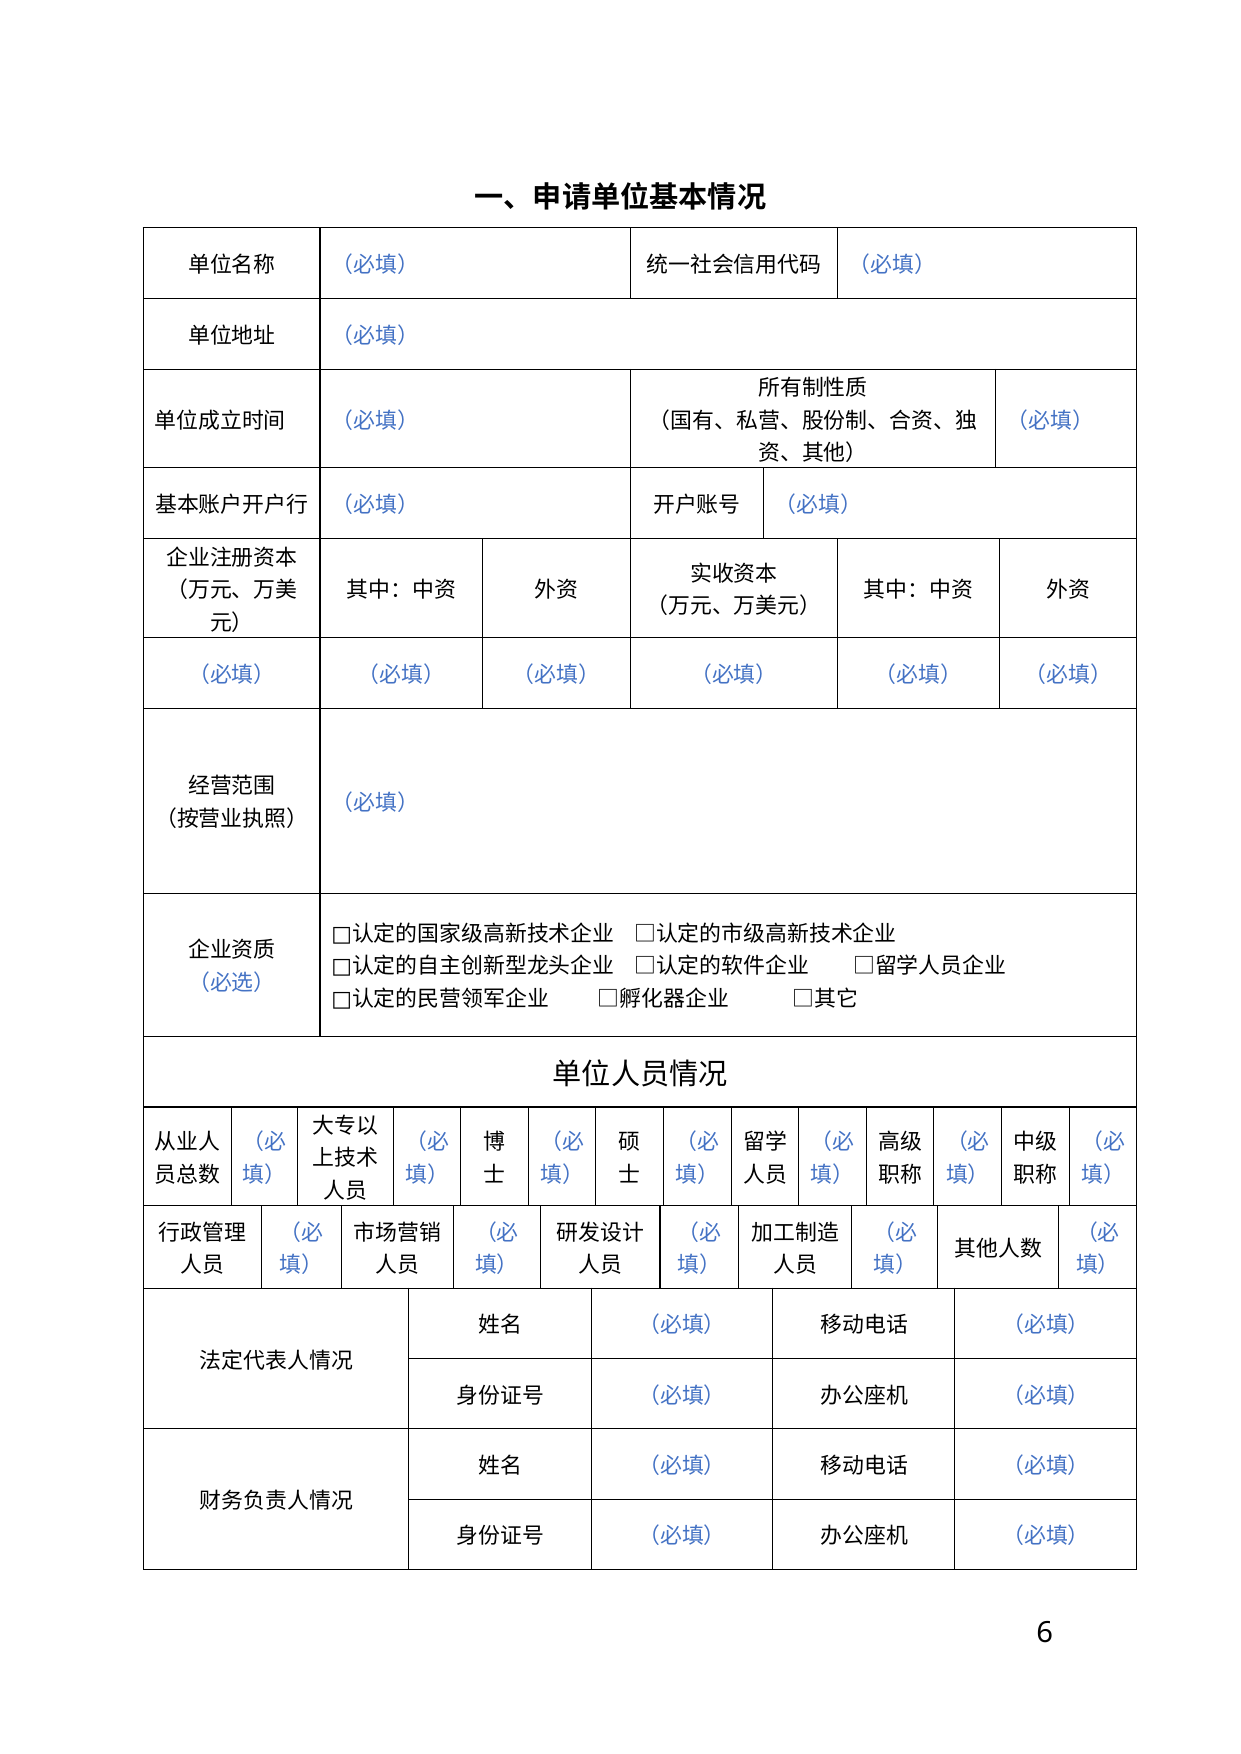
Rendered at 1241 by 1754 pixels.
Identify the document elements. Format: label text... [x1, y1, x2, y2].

table_cell （必填） [592, 1359, 772, 1428]
table_cell （必填） [321, 370, 630, 467]
table_cell 法定代表人情况 [144, 1289, 408, 1428]
table_cell （必填） [144, 638, 319, 707]
table_cell （必填） [529, 1108, 595, 1205]
table_cell （必填） [955, 1500, 1136, 1569]
table_cell 研发设计人员 [541, 1206, 659, 1288]
table_cell （必填） [321, 299, 1136, 369]
table_cell （必填） [1059, 1206, 1136, 1288]
table_cell （必填） [592, 1500, 772, 1569]
table_cell （必填） [661, 1206, 738, 1288]
table_cell 财务负责人情况 [144, 1429, 408, 1569]
table_cell 移动电话 [773, 1289, 954, 1358]
table_cell （必填） [321, 709, 1136, 892]
table_cell （必填） [799, 1108, 866, 1205]
table_header 统一社会信用代码 [631, 228, 837, 298]
table_cell （必填） [592, 1289, 772, 1358]
table_cell 硕 士 [596, 1108, 663, 1205]
table_cell 单位成立时间 [144, 370, 319, 467]
table_cell （必填） [262, 1206, 341, 1288]
table_cell 高级职称 [867, 1108, 933, 1205]
table_cell 身份证号 [409, 1500, 591, 1569]
table_header 单位名称 [144, 228, 319, 298]
table_cell 其他人数 [938, 1206, 1058, 1288]
table_cell 移动电话 [773, 1429, 954, 1499]
table_cell 所有制性质 （国有、私营、股份制、合资、独资、其他） [631, 370, 995, 467]
table_cell 加工制造人员 [739, 1206, 851, 1288]
table_cell 单位地址 [144, 299, 319, 369]
table_cell （必填） [664, 1108, 731, 1205]
table_cell （必填） [232, 1108, 297, 1205]
table_cell （必填） [394, 1108, 460, 1205]
table_cell 姓名 [409, 1289, 591, 1358]
table_cell （必填） [1070, 1108, 1136, 1205]
table_cell 身份证号 [409, 1359, 591, 1428]
table_cell （必填） [955, 1359, 1136, 1428]
table_cell 单位人员情况 [144, 1037, 1136, 1106]
table_cell 博 士 [461, 1108, 528, 1205]
table_cell 大专以上技术人员 [298, 1108, 393, 1205]
table_cell 开户账号 [631, 468, 763, 538]
table_cell （必填） [955, 1429, 1136, 1499]
table_cell 办公座机 [773, 1359, 954, 1428]
table_cell （必填） [764, 468, 1136, 538]
text 一、申请单位基本情况 [187, 162, 1053, 227]
table_cell （必填） [1000, 638, 1136, 707]
table_cell 实收资本 （万元、万美元） [631, 539, 837, 637]
table_cell （必填） [996, 370, 1136, 467]
table_cell 外资 [483, 539, 630, 637]
table_cell □认定的国家级高新技术企业 □认定的市级高新技术企业 □认定的自主创新型龙头企业 □认定的软件企业 □留学人员企业 □认定的民营领军企业 □孵化器企业 □其它 [321, 894, 1136, 1036]
table_cell 从业人员总数 [144, 1108, 231, 1205]
table_cell 基本账户开户行 [144, 468, 319, 538]
table_cell 市场营销人员 [342, 1206, 453, 1288]
table_cell （必填） [838, 638, 999, 707]
table_cell 其中：中资 [838, 539, 999, 637]
table_cell （必填） [852, 1206, 937, 1288]
table_cell 企业注册资本 （万元、万美元） [144, 539, 319, 637]
table_cell 办公座机 [773, 1500, 954, 1569]
table_cell 姓名 [409, 1429, 591, 1499]
table_cell （必填） [934, 1108, 1001, 1205]
table_cell （必填） [631, 638, 837, 707]
table_header （必填） [838, 228, 1136, 298]
table_cell 中级职称 [1002, 1108, 1069, 1205]
table_cell （必填） [321, 638, 482, 707]
table_cell 企业资质 （必选） [144, 894, 319, 1036]
table_cell （必填） [321, 468, 630, 538]
table_cell （必填） [592, 1429, 772, 1499]
table_cell 留学人员 [732, 1108, 798, 1205]
table_header （必填） [321, 228, 630, 298]
table_cell 其中：中资 [321, 539, 482, 637]
table_cell 外资 [1000, 539, 1136, 637]
table_cell （必填） [454, 1206, 540, 1288]
table_cell 经营范围 （按营业执照） [144, 709, 319, 892]
table_cell 行政管理人员 [144, 1206, 261, 1288]
table_cell （必填） [955, 1289, 1136, 1358]
table_cell （必填） [483, 638, 630, 707]
